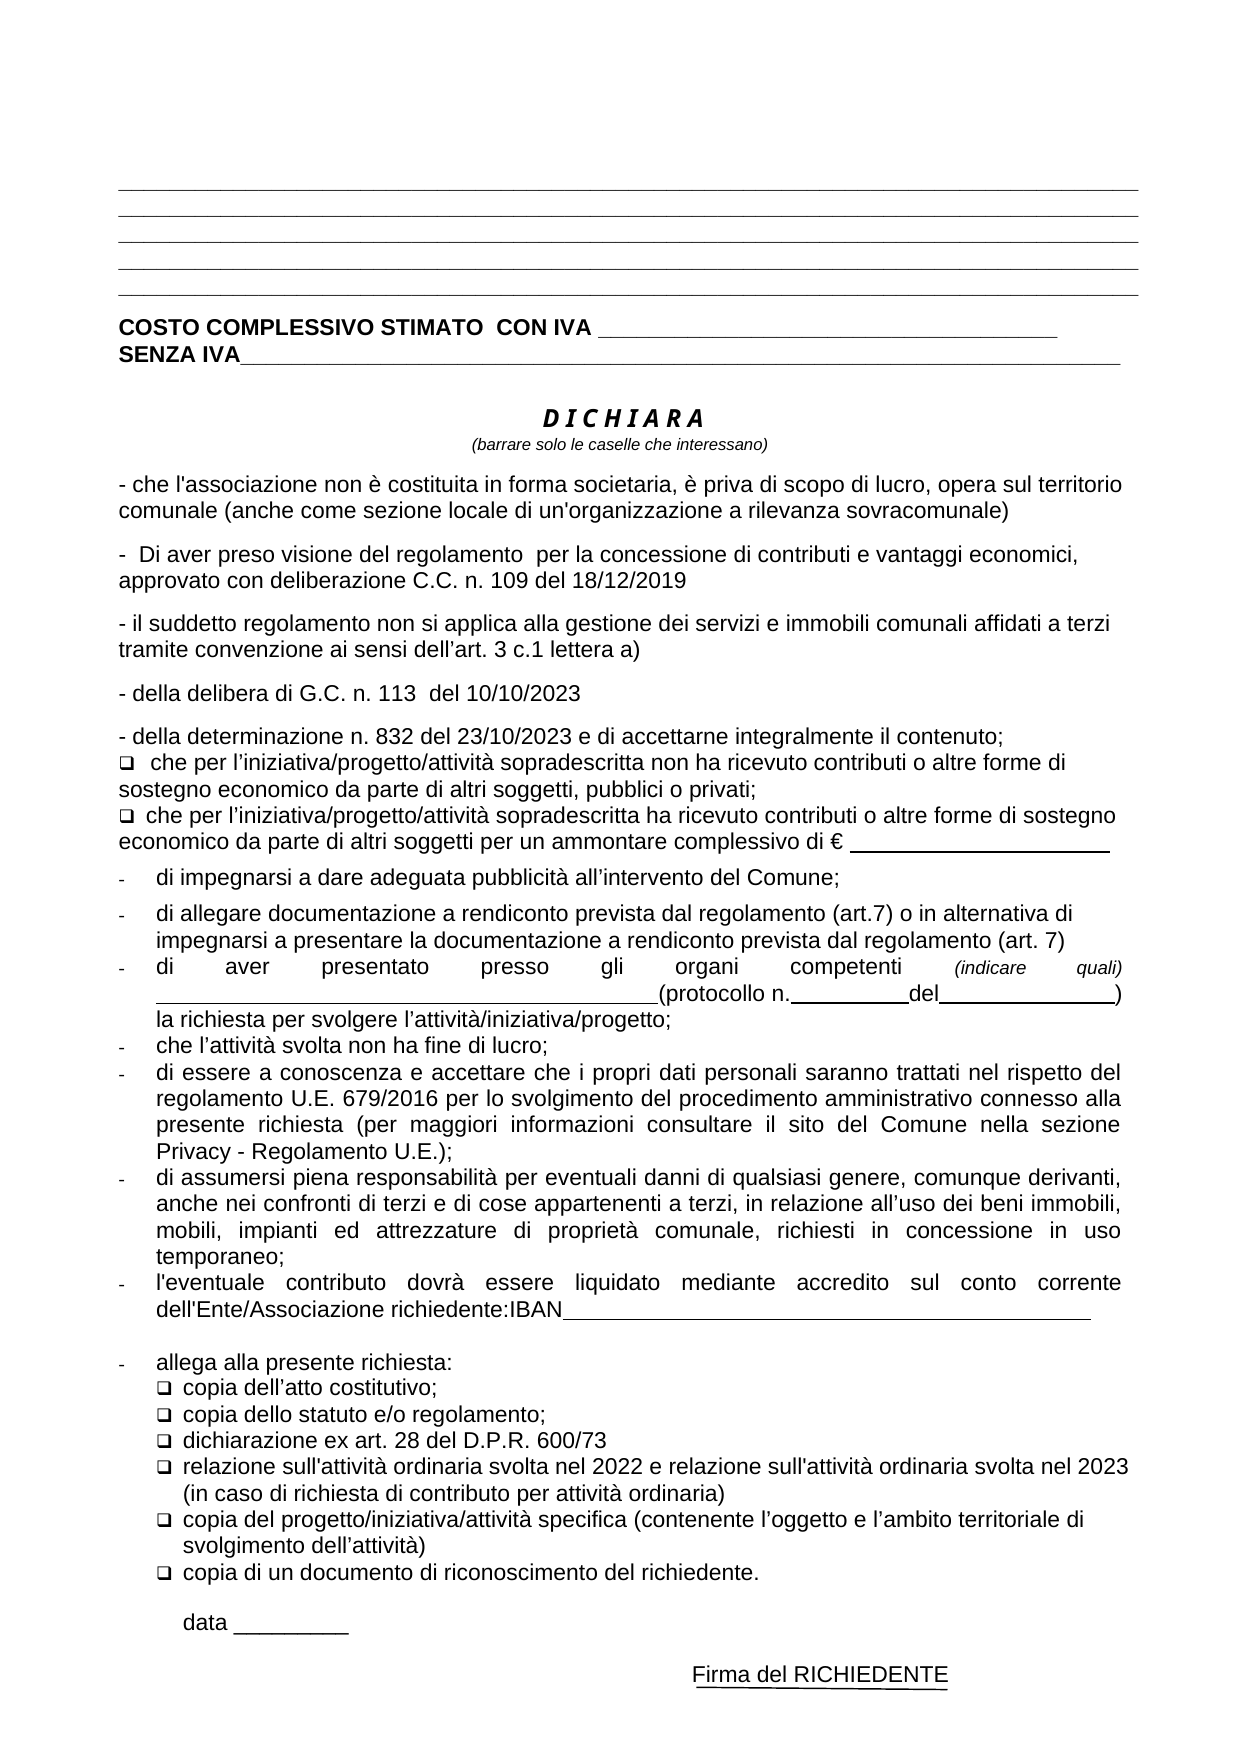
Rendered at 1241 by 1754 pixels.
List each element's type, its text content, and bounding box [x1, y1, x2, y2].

text - della determinazione n. 832 del 23/10/2023 e di accettarne integralmente il contenuto; [118, 723, 1140, 749]
text - della delibera di G.C. n. 113 del 10/10/2023 [118, 679, 1140, 706]
list di aver presentato presso gli organi competenti (indicare quali) [118, 953, 1140, 979]
text ________________________________________________________________________________ [118, 219, 1140, 246]
list copia dello statuto e/o regolamento; [156, 1401, 1140, 1427]
text (protocollo n. del ) la richiesta per svolgere l’attività/iniziativa/progetto; [156, 979, 1123, 1032]
text ________________________________________________________________________________________________________________________________________________________________ [118, 246, 1140, 298]
list data _________ [183, 1609, 1140, 1635]
text - Di aver preso visione del regolamento per la concessione di contributi e vantaggi economici, approvato con deliberazione C.C. n. 109 del 18/12/2019 [118, 541, 1140, 593]
text D I C H I A R A [106, 401, 1139, 435]
text - il suddetto regolamento non si applica alla gestione dei servizi e immobili comunali affidati a terzi tramite convenzione ai sensi dell’art. 3 c.1 lettera a) [118, 610, 1140, 663]
list allega alla presente richiesta: [118, 1348, 1140, 1375]
text ________________________________________________________________________________ [118, 167, 1140, 193]
text ________________________________________________________________________________ [118, 193, 1140, 219]
list di impegnarsi a dare adeguata pubblicità all’intervento del Comune; [118, 864, 1140, 891]
list dichiarazione ex art. 28 del D.P.R. 600/73 [156, 1427, 1140, 1454]
list di allegare documentazione a rendiconto prevista dal regolamento (art.7) o in alternativa di impegnarsi a presentare la documentazione a rendiconto prevista dal regolamento (art. 7) [118, 900, 1140, 953]
list Firma del RICHIEDENTE [183, 1662, 1140, 1688]
list che per l’iniziativa/progetto/attività sopradescritta ha ricevuto contributi o altre forme di sostegno economico da parte di altri soggetti per un ammontare complessivo di € [118, 802, 1122, 855]
list copia di un documento di riconoscimento del richiedente. [156, 1559, 1140, 1585]
list di essere a conoscenza e accettare che i propri dati personali saranno trattati nel rispetto del regolamento U.E. 679/2016 per lo svolgimento del procedimento amministrativo connesso alla presente richiesta (per maggiori informazioni consultare il sito del Comune nella sezione Privacy - Regolamento U.E.); [118, 1058, 1122, 1164]
text (barrare solo le caselle che interessano) [106, 435, 1133, 454]
list che per l’iniziativa/progetto/attività sopradescritta non ha ricevuto contributi o altre forme di sostegno economico da parte di altri soggetti, pubblici o privati; [118, 749, 1123, 802]
list l'eventuale contributo dovrà essere liquidato mediante accredito sul conto corrente dell'Ente/Associazione richiedente:IBAN [118, 1269, 1122, 1322]
list relazione sull'attività ordinaria svolta nel 2022 e relazione sull'attività ordinaria svolta nel 2023 (in caso di richiesta di contributo per attività ordinaria) [156, 1454, 1140, 1506]
list copia dell’atto costitutivo; [156, 1375, 1140, 1401]
text - che l'associazione non è costituita in forma societaria, è priva di scopo di lucro, opera sul territorio comunale (anche come sezione locale di un'organizzazione a rilevanza sovracomunale) [118, 471, 1140, 524]
text COSTO COMPLESSIVO STIMATO CON IVA ____________________________________ SENZA IVA_____________________________________________________________________ [118, 314, 1140, 367]
list di assumersi piena responsabilità per eventuali danni di qualsiasi genere, comunque derivanti, anche nei confronti di terzi e di cose appartenenti a terzi, in relazione all’uso dei beni immobili, mobili, impianti ed attrezzature di proprietà comunale, richiesti in concessione in uso temporaneo; [118, 1164, 1122, 1269]
list che l’attività svolta non ha fine di lucro; [118, 1032, 1140, 1058]
list copia del progetto/iniziativa/attività specifica (contenente l’oggetto e l’ambito territoriale di svolgimento dell’attività) [156, 1506, 1140, 1559]
